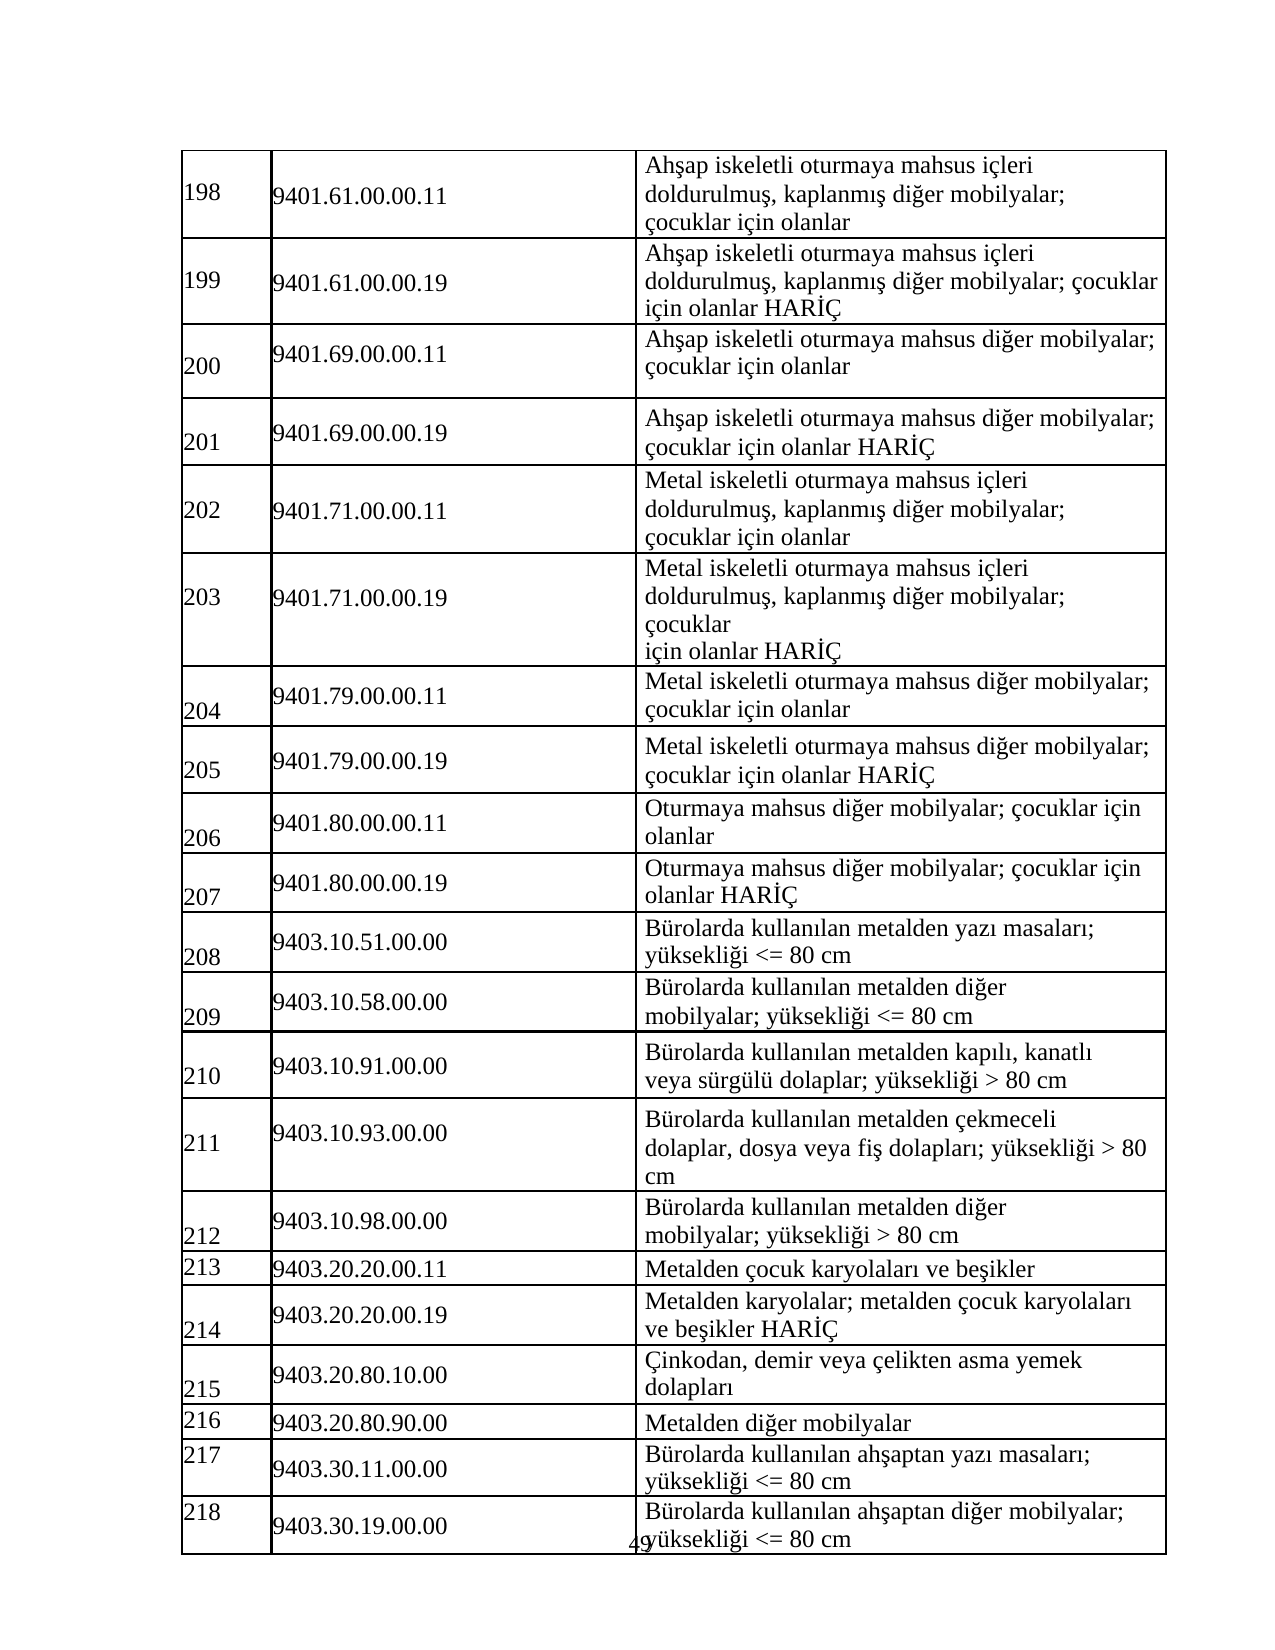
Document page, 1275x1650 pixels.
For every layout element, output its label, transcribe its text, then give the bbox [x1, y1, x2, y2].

table_cell 9403.10.91.00.00 [273, 1033, 635, 1097]
table_cell 200 [183, 325, 270, 397]
table_cell 9403.20.80.90.00 [273, 1405, 635, 1438]
table_cell Bürolarda kullanılan metalden diğer mobilyalar; yüksekliği > 80 cm [637, 1192, 1165, 1250]
table_cell Metalden diğer mobilyalar [637, 1405, 1165, 1438]
table_cell Bürolarda kullanılan metalden diğer mobilyalar; yüksekliği <= 80 cm [637, 973, 1165, 1030]
table_cell Ahşap iskeletli oturmaya mahsus diğer mobilyalar; çocuklar için olanlar [637, 325, 1165, 397]
table_cell 214 [183, 1286, 270, 1344]
table_cell 9401.69.00.00.19 [273, 399, 635, 464]
table_cell 209 [183, 973, 270, 1030]
table_cell Çinkodan, demir veya çelikten asma yemek dolapları [637, 1346, 1165, 1403]
table_cell 213 [183, 1252, 270, 1284]
table_cell Oturmaya mahsus diğer mobilyalar; çocuklar için olanlar [637, 794, 1165, 852]
table_cell 9403.30.11.00.00 [273, 1440, 635, 1495]
table_cell 208 [183, 913, 270, 971]
table_cell 9401.61.00.00.19 [273, 239, 635, 322]
table_cell 9403.20.20.00.19 [273, 1286, 635, 1344]
table_cell Ahşap iskeletli oturmaya mahsus diğer mobilyalar; çocuklar için olanlar HARİÇ [637, 399, 1165, 464]
table_cell 9401.80.00.00.11 [273, 794, 635, 852]
table_cell 9403.10.98.00.00 [273, 1192, 635, 1250]
table_cell 9403.10.51.00.00 [273, 913, 635, 971]
table_cell Bürolarda kullanılan metalden yazı masaları; yüksekliği <= 80 cm [637, 913, 1165, 971]
table_cell 9403.10.58.00.00 [273, 973, 635, 1030]
table_header Ahşap iskeletli oturmaya mahsus içleri doldurulmuş, kaplanmış diğer mobilyalar; çocuklar için olanlar [637, 151, 1165, 237]
table_cell Bürolarda kullanılan metalden çekmeceli dolaplar, dosya veya fiş dolapları; yüksekliği > 80 cm [637, 1099, 1165, 1190]
table_cell Bürolarda kullanılan ahşaptan yazı masaları; yüksekliği <= 80 cm [637, 1440, 1165, 1495]
table_cell Metalden karyolalar; metalden çocuk karyolaları ve beşikler HARİÇ [637, 1286, 1165, 1344]
table_cell 201 [183, 399, 270, 464]
table_cell 9401.69.00.00.11 [273, 325, 635, 397]
table_cell 211 [183, 1099, 270, 1190]
table_cell 216 [183, 1405, 270, 1438]
table_cell 9401.79.00.00.19 [273, 727, 635, 792]
table_cell 203 [183, 554, 270, 665]
table_cell Ahşap iskeletli oturmaya mahsus içleri doldurulmuş, kaplanmış diğer mobilyalar; çocuklar için olanlar HARİÇ [637, 239, 1165, 322]
table_cell Metal iskeletli oturmaya mahsus diğer mobilyalar; çocuklar için olanlar HARİÇ [637, 727, 1165, 792]
table_cell 218 [183, 1497, 270, 1553]
table_header 9401.61.00.00.11 [273, 151, 635, 237]
table_cell Oturmaya mahsus diğer mobilyalar; çocuklar için olanlar HARİÇ [637, 854, 1165, 911]
table_cell 202 [183, 466, 270, 552]
table_cell 9401.80.00.00.19 [273, 854, 635, 911]
table_cell Bürolarda kullanılan ahşaptan diğer mobilyalar; yüksekliği <= 80 cm [637, 1497, 1165, 1553]
table_cell 9401.71.00.00.11 [273, 466, 635, 552]
table_cell 9403.30.19.00.00 [273, 1497, 635, 1553]
table_cell 206 [183, 794, 270, 852]
table_cell 210 [183, 1033, 270, 1097]
table_cell Bürolarda kullanılan metalden kapılı, kanatlı veya sürgülü dolaplar; yüksekliği > 80 cm [637, 1033, 1165, 1097]
table_cell 217 [183, 1440, 270, 1495]
table_cell 205 [183, 727, 270, 792]
table_cell 9403.20.20.00.11 [273, 1252, 635, 1284]
table_cell 212 [183, 1192, 270, 1250]
table_cell Metalden çocuk karyolaları ve beşikler [637, 1252, 1165, 1284]
table_cell 9401.79.00.00.11 [273, 667, 635, 725]
table_cell 9401.71.00.00.19 [273, 554, 635, 665]
table_cell 9403.10.93.00.00 [273, 1099, 635, 1190]
table_cell 207 [183, 854, 270, 911]
table_cell Metal iskeletli oturmaya mahsus diğer mobilyalar; çocuklar için olanlar [637, 667, 1165, 725]
table_cell Metal iskeletli oturmaya mahsus içleri doldurulmuş, kaplanmış diğer mobilyalar; çocuklar için olanlar HARİÇ [637, 554, 1165, 665]
table_cell 9403.20.80.10.00 [273, 1346, 635, 1403]
table_cell 204 [183, 667, 270, 725]
table_cell 215 [183, 1346, 270, 1403]
table_cell 199 [183, 239, 270, 322]
table_header 198 [183, 151, 270, 237]
table_cell Metal iskeletli oturmaya mahsus içleri doldurulmuş, kaplanmış diğer mobilyalar; çocuklar için olanlar [637, 466, 1165, 552]
